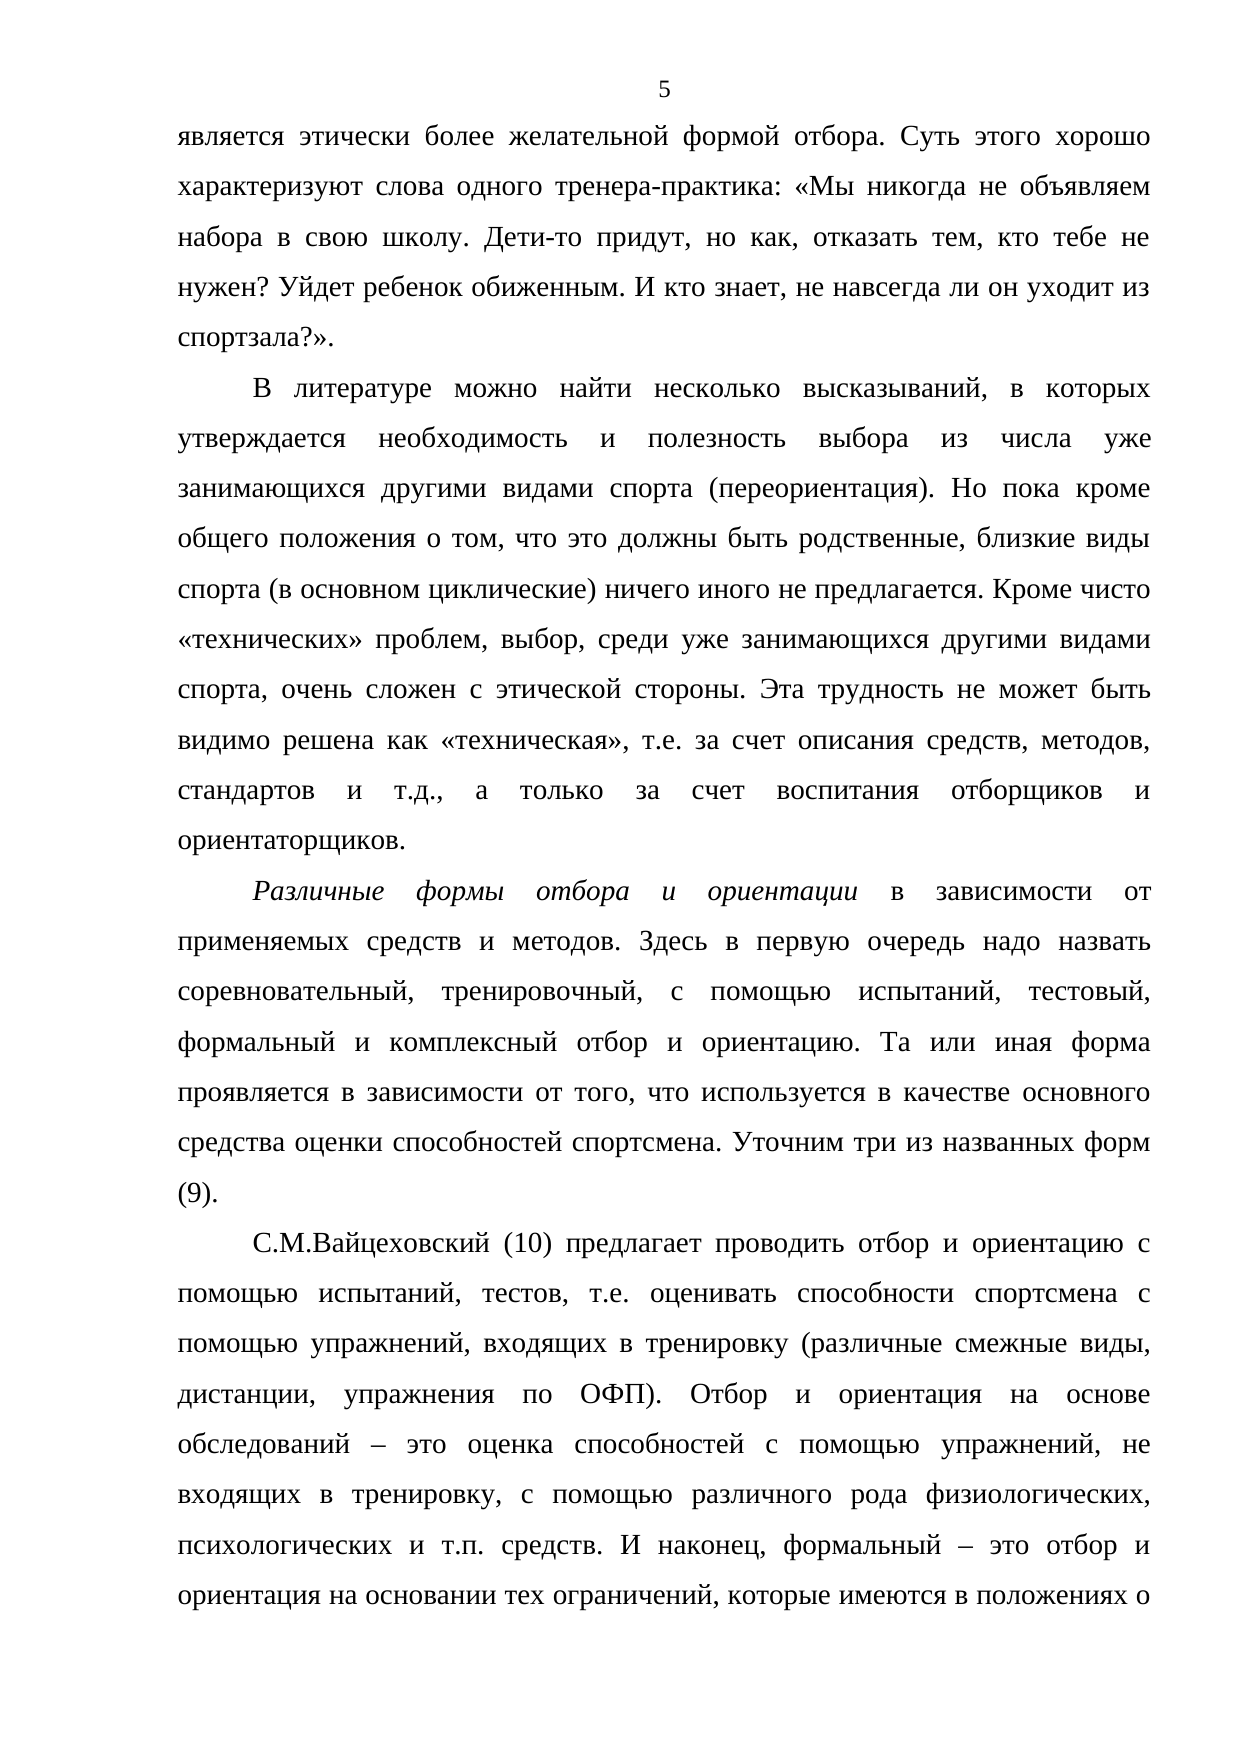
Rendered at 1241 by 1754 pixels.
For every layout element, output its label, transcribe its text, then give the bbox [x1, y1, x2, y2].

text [177, 1225, 1152, 1611]
text В литературе можно найти несколько высказываний, в которых утверждается необходимость и полезность выбора из числа уже занимающихся другими видами спорта (переориентация). Но пока кроме общего положения о том, что это должны быть родственные, близкие виды спорта (в основном циклические) ничего иного не предлагается. Кроме чисто «технических» проблем, выбор, среди уже занимающихся другими видами спорта, очень сложен с этической стороны. Эта трудность не может быть видимо решена как «техническая», т.е. за счет описания средств, методов, стандартов и т.д., а только за счет воспитания отборщиков и ориентаторщиков. [177, 370, 1152, 856]
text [177, 118, 1152, 353]
text Различные формы отбора и ориентации в зависимости от применяемых средств и методов. Здесь в первую очередь надо назвать соревновательный, тренировочный, с помощью испытаний, тестовый, формальный и комплексный отбор и ориентацию. Та или иная форма проявляется в зависимости от того, что используется в качестве основного средства оценки способностей спортсмена. Уточним три из названных форм (9). [177, 873, 1152, 1208]
